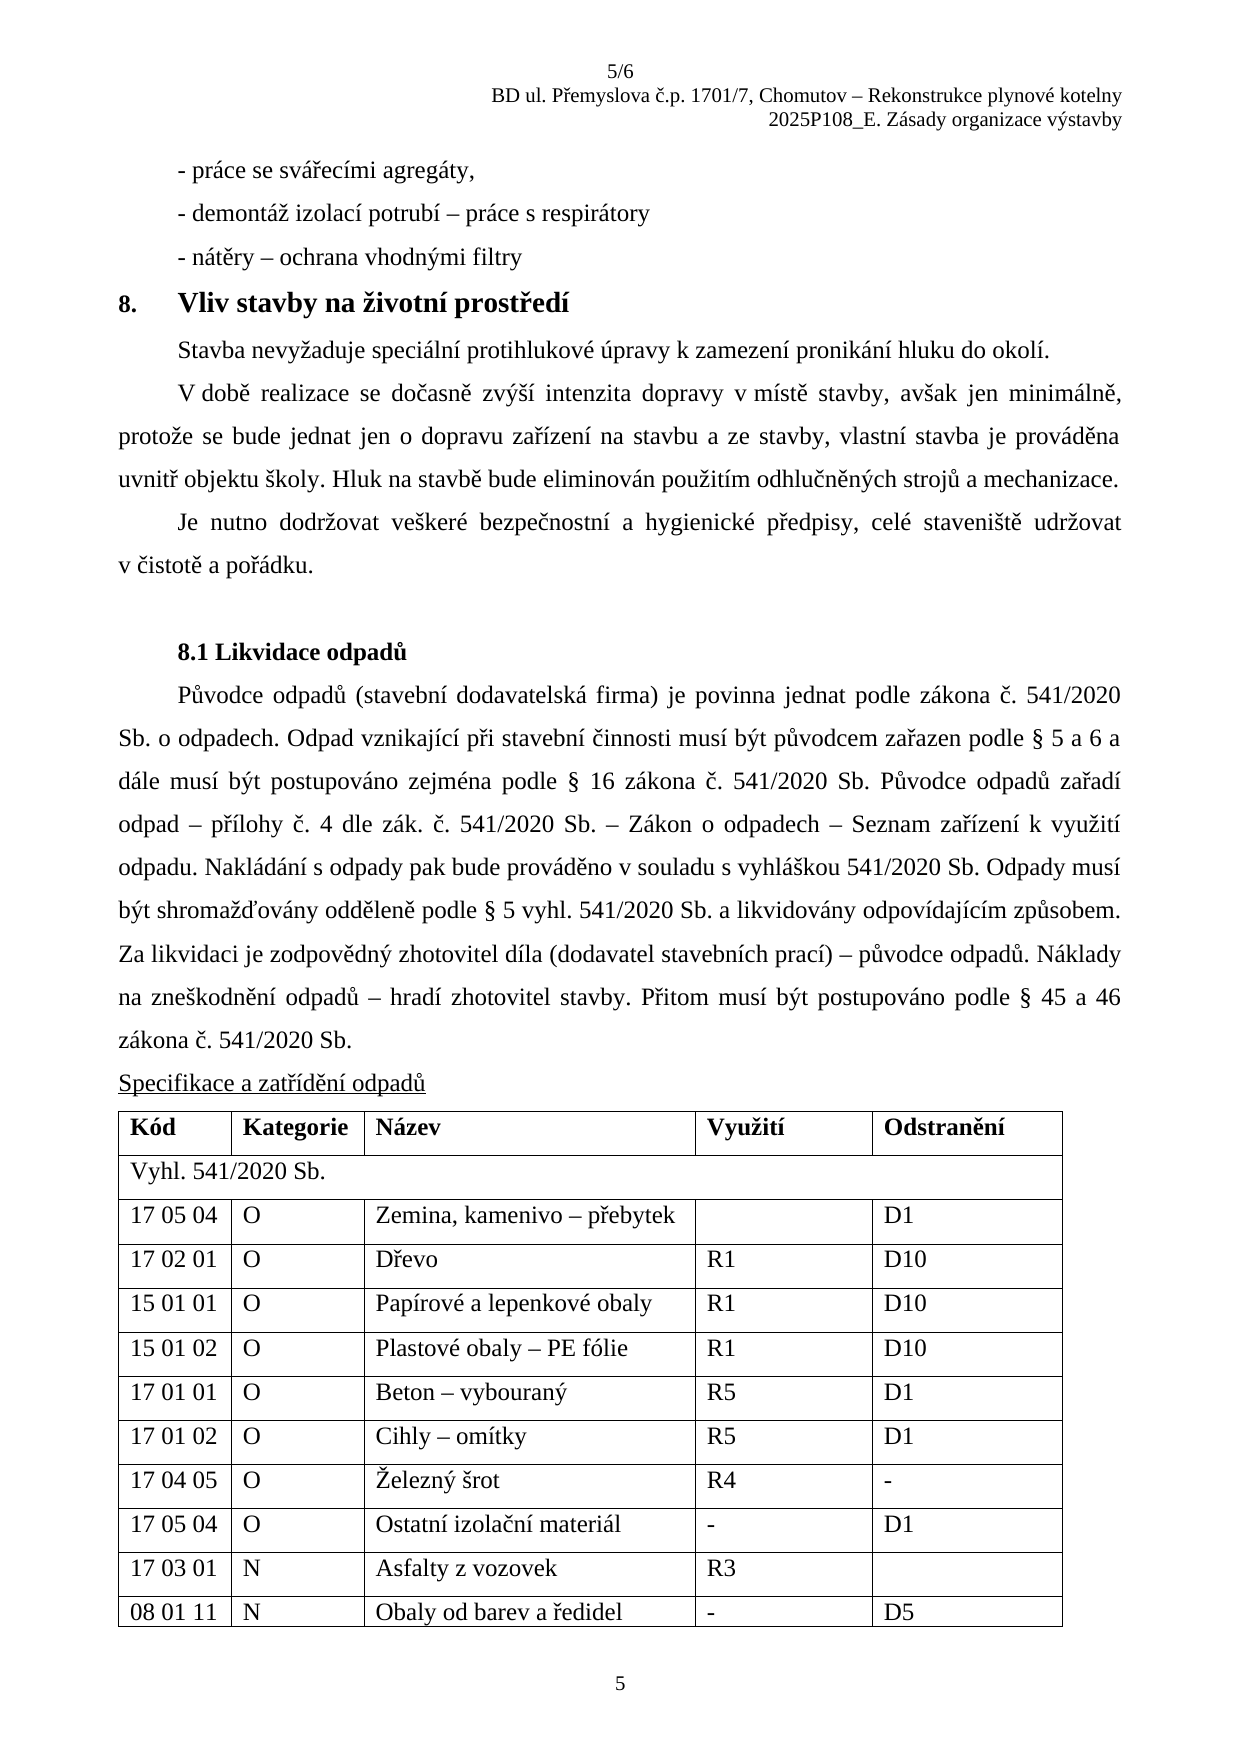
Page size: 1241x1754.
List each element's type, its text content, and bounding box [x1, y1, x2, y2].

table_cell 15 01 01 [119, 1289, 231, 1332]
table_cell D10 [873, 1289, 1062, 1332]
table_cell D10 [873, 1333, 1062, 1376]
table_cell D1 [873, 1509, 1062, 1552]
text - nátěry – ochrana vhodnými filtry [118, 242, 1122, 270]
table_cell Zemina, kamenivo – přebytek [365, 1200, 695, 1243]
table_cell O [232, 1245, 364, 1287]
table_cell R5 [696, 1421, 872, 1464]
table_cell Dřevo [365, 1245, 695, 1287]
text Je nutno dodržovat veškeré bezpečnostní a hygienické předpisy, celé staveniště udržovat v čistotě a pořádku. [118, 507, 1122, 579]
table_header Název [365, 1112, 695, 1155]
table_cell 15 01 02 [119, 1333, 231, 1376]
table_cell - [696, 1597, 872, 1626]
table_cell D5 [873, 1597, 1062, 1626]
table_cell R3 [696, 1553, 872, 1596]
text - práce se svářecími agregáty, [118, 155, 1122, 184]
table_cell O [232, 1377, 364, 1420]
table_header Využití [696, 1112, 872, 1155]
table_cell [696, 1200, 872, 1243]
table_cell - [696, 1509, 872, 1552]
table_cell O [232, 1509, 364, 1552]
table_cell Beton – vybouraný [365, 1377, 695, 1420]
table_cell O [232, 1465, 364, 1508]
table_cell O [232, 1289, 364, 1332]
text - demontáž izolací potrubí – práce s respirátory [118, 198, 1122, 227]
text Specifikace a zatřídění odpadů [118, 1068, 1122, 1097]
table_cell Cihly – omítky [365, 1421, 695, 1464]
table_cell N [232, 1553, 364, 1596]
table_cell 08 01 11 [119, 1597, 231, 1626]
table_cell Železný šrot [365, 1465, 695, 1508]
table_cell - [873, 1465, 1062, 1508]
table_header Odstranění [873, 1112, 1062, 1155]
table_cell 17 04 05 [119, 1465, 231, 1508]
list Vliv stavby na životní prostředí [118, 285, 1122, 318]
table_cell Papírové a lepenkové obaly [365, 1289, 695, 1332]
table_cell 17 01 02 [119, 1421, 231, 1464]
table_header Kategorie [232, 1112, 364, 1155]
table_cell O [232, 1421, 364, 1464]
table_cell Ostatní izolační materiál [365, 1509, 695, 1552]
table_cell O [232, 1333, 364, 1376]
text Původce odpadů (stavební dodavatelská firma) je povinna jednat podle zákona č. 541/2020 Sb. o odpadech. Odpad vznikající při stavební činnosti musí být původcem zařazen podle § 5 a 6 a dále musí být postupováno zejména podle § 16 zákona č. 541/2020 Sb. Původce odpadů zařadí odpad – přílohy č. 4 dle zák. č. 541/2020 Sb. – Zákon o odpadech – Seznam zařízení k využití odpadu. Nakládání s odpady pak bude prováděno v souladu s vyhláškou 541/2020 Sb. Odpady musí být shromažďovány odděleně podle § 5 vyhl. 541/2020 Sb. a likvidovány odpovídajícím způsobem. Za likvidaci je zodpovědný zhotovitel díla (dodavatel stavebních prací) – původce odpadů. Náklady na zneškodnění odpadů – hradí zhotovitel stavby. Přitom musí být postupováno podle § 45 a 46 zákona č. 541/2020 Sb. [118, 680, 1122, 1054]
table_cell N [232, 1597, 364, 1626]
table_cell 17 05 04 [119, 1509, 231, 1552]
text 8.1 Likvidace odpadů [118, 637, 1122, 666]
table_cell D1 [873, 1421, 1062, 1464]
table_cell R1 [696, 1245, 872, 1287]
table_cell R5 [696, 1377, 872, 1420]
table_cell D10 [873, 1245, 1062, 1287]
text Stavba nevyžaduje speciální protihlukové úpravy k zamezení pronikání hluku do okolí. [118, 335, 1122, 364]
table_cell 17 03 01 [119, 1553, 231, 1596]
table_cell Vyhl. 541/2020 Sb. [119, 1156, 1062, 1199]
table_cell D1 [873, 1200, 1062, 1243]
text V době realizace se dočasně zvýší intenzita dopravy v místě stavby, avšak jen minimálně, protože se bude jednat jen o dopravu zařízení na stavbu a ze stavby, vlastní stavba je prováděna uvnitř objektu školy. Hluk na stavbě bude eliminován použitím odhlučněných strojů a mechanizace. [118, 378, 1122, 493]
table_cell Asfalty z vozovek [365, 1553, 695, 1596]
table_cell R1 [696, 1333, 872, 1376]
table_cell 17 05 04 [119, 1200, 231, 1243]
table_cell R1 [696, 1289, 872, 1332]
table_cell O [232, 1200, 364, 1243]
table_cell R4 [696, 1465, 872, 1508]
table_header Kód [119, 1112, 231, 1155]
table_cell D1 [873, 1377, 1062, 1420]
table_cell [365, 1597, 695, 1626]
table_cell 17 01 01 [119, 1377, 231, 1420]
table_cell 17 02 01 [119, 1245, 231, 1287]
table_cell Plastové obaly – PE fólie [365, 1333, 695, 1376]
table_cell [873, 1553, 1062, 1596]
